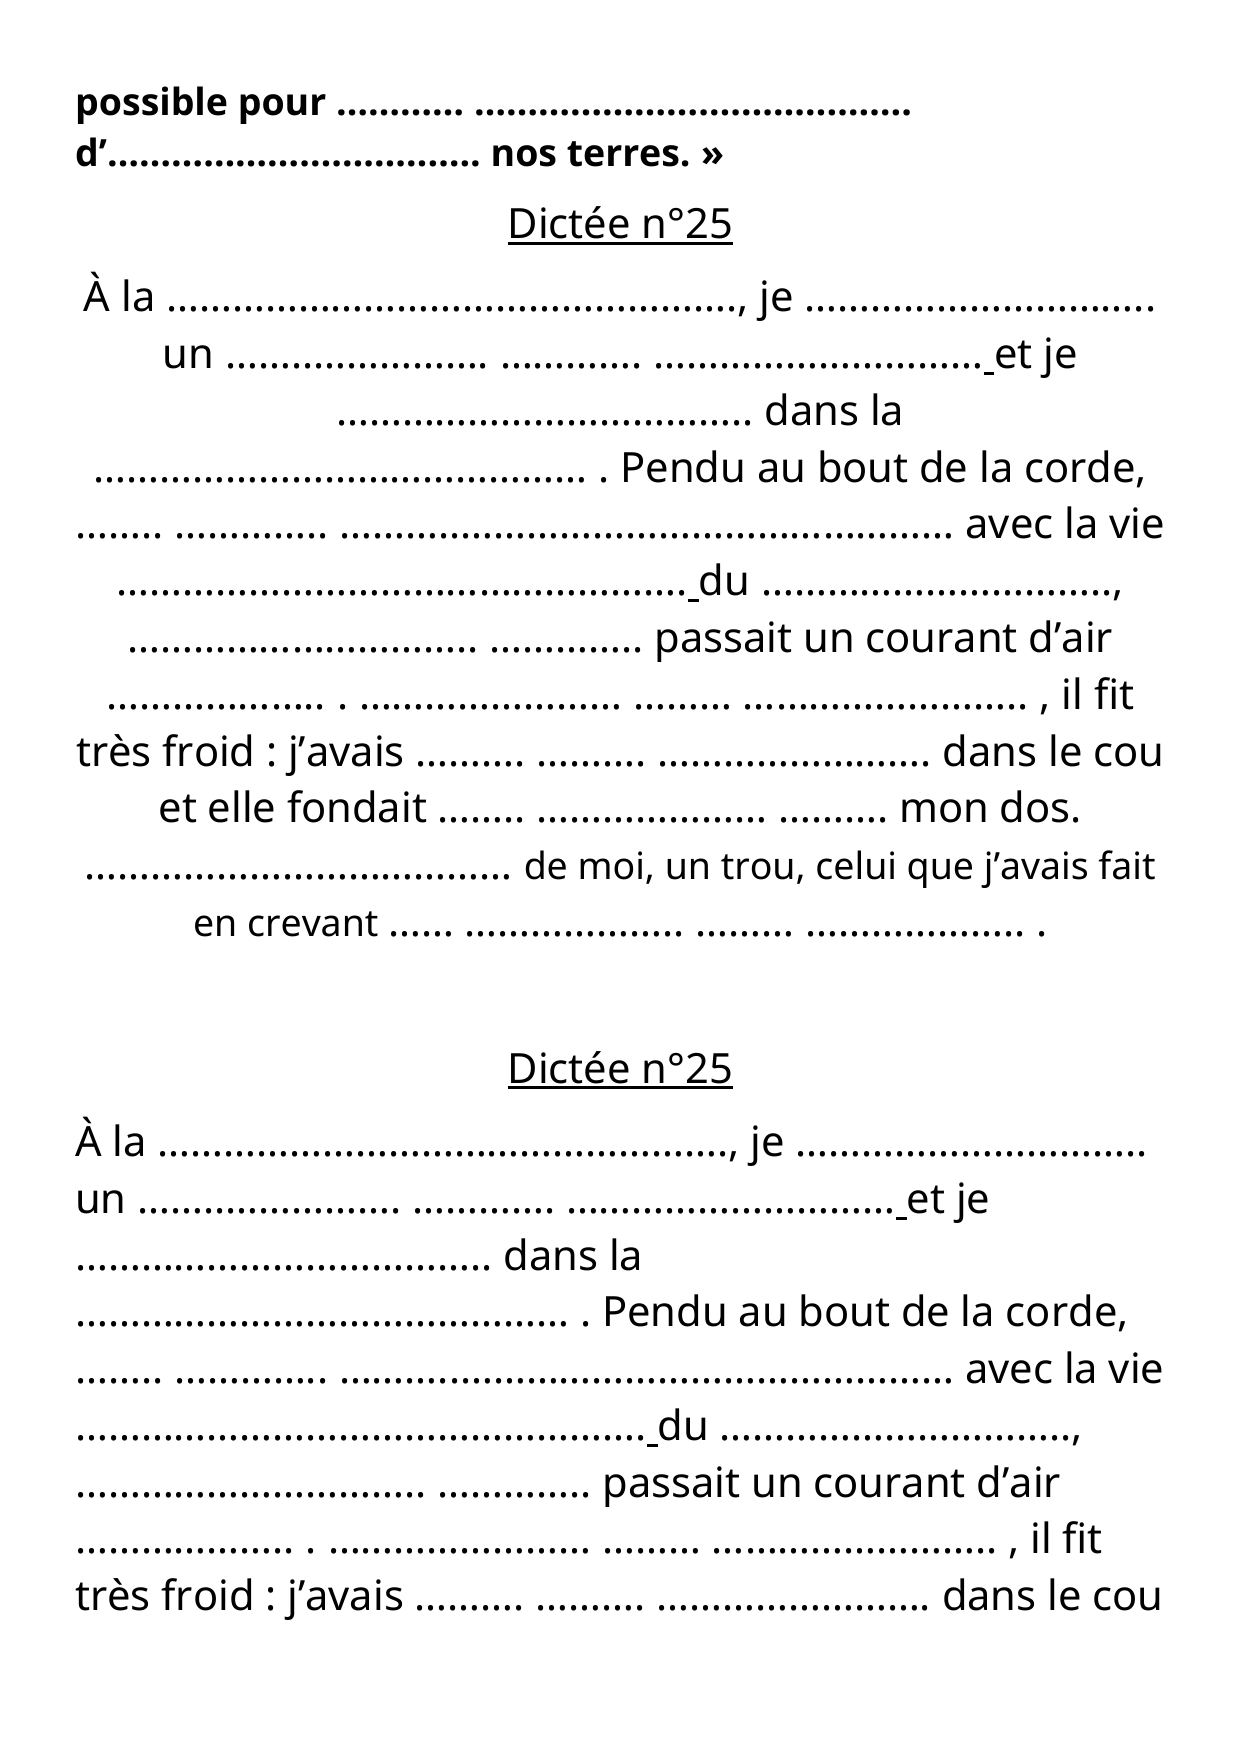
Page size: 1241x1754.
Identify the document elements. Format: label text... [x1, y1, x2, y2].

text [75, 1112, 1165, 1623]
text À la ……………………………………………., je ………………………….. un ……..……………. …………. ………………………… et je ……………………………….. dans la ……………………………………… . Pendu au bout de la corde, …….. ………….. ………..……………………………………… avec la vie ……………………………………………. du ………………………….., ………………………….. ………….. passait un courant d’air ……………….. . …………………… ……… …………………….. , il fit très froid : j’avais ………. ………. ……………………. dans le cou et elle fondait …….. ………………… ………. mon dos. ………………………………… de moi, un trou, celui que j’avais fait en crevant …… ……………….. ……… ……………….. . [75, 267, 1165, 948]
text Dictée n°25 [75, 194, 1165, 251]
text Dictée n°25 [75, 1038, 1165, 1095]
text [75, 75, 1165, 177]
